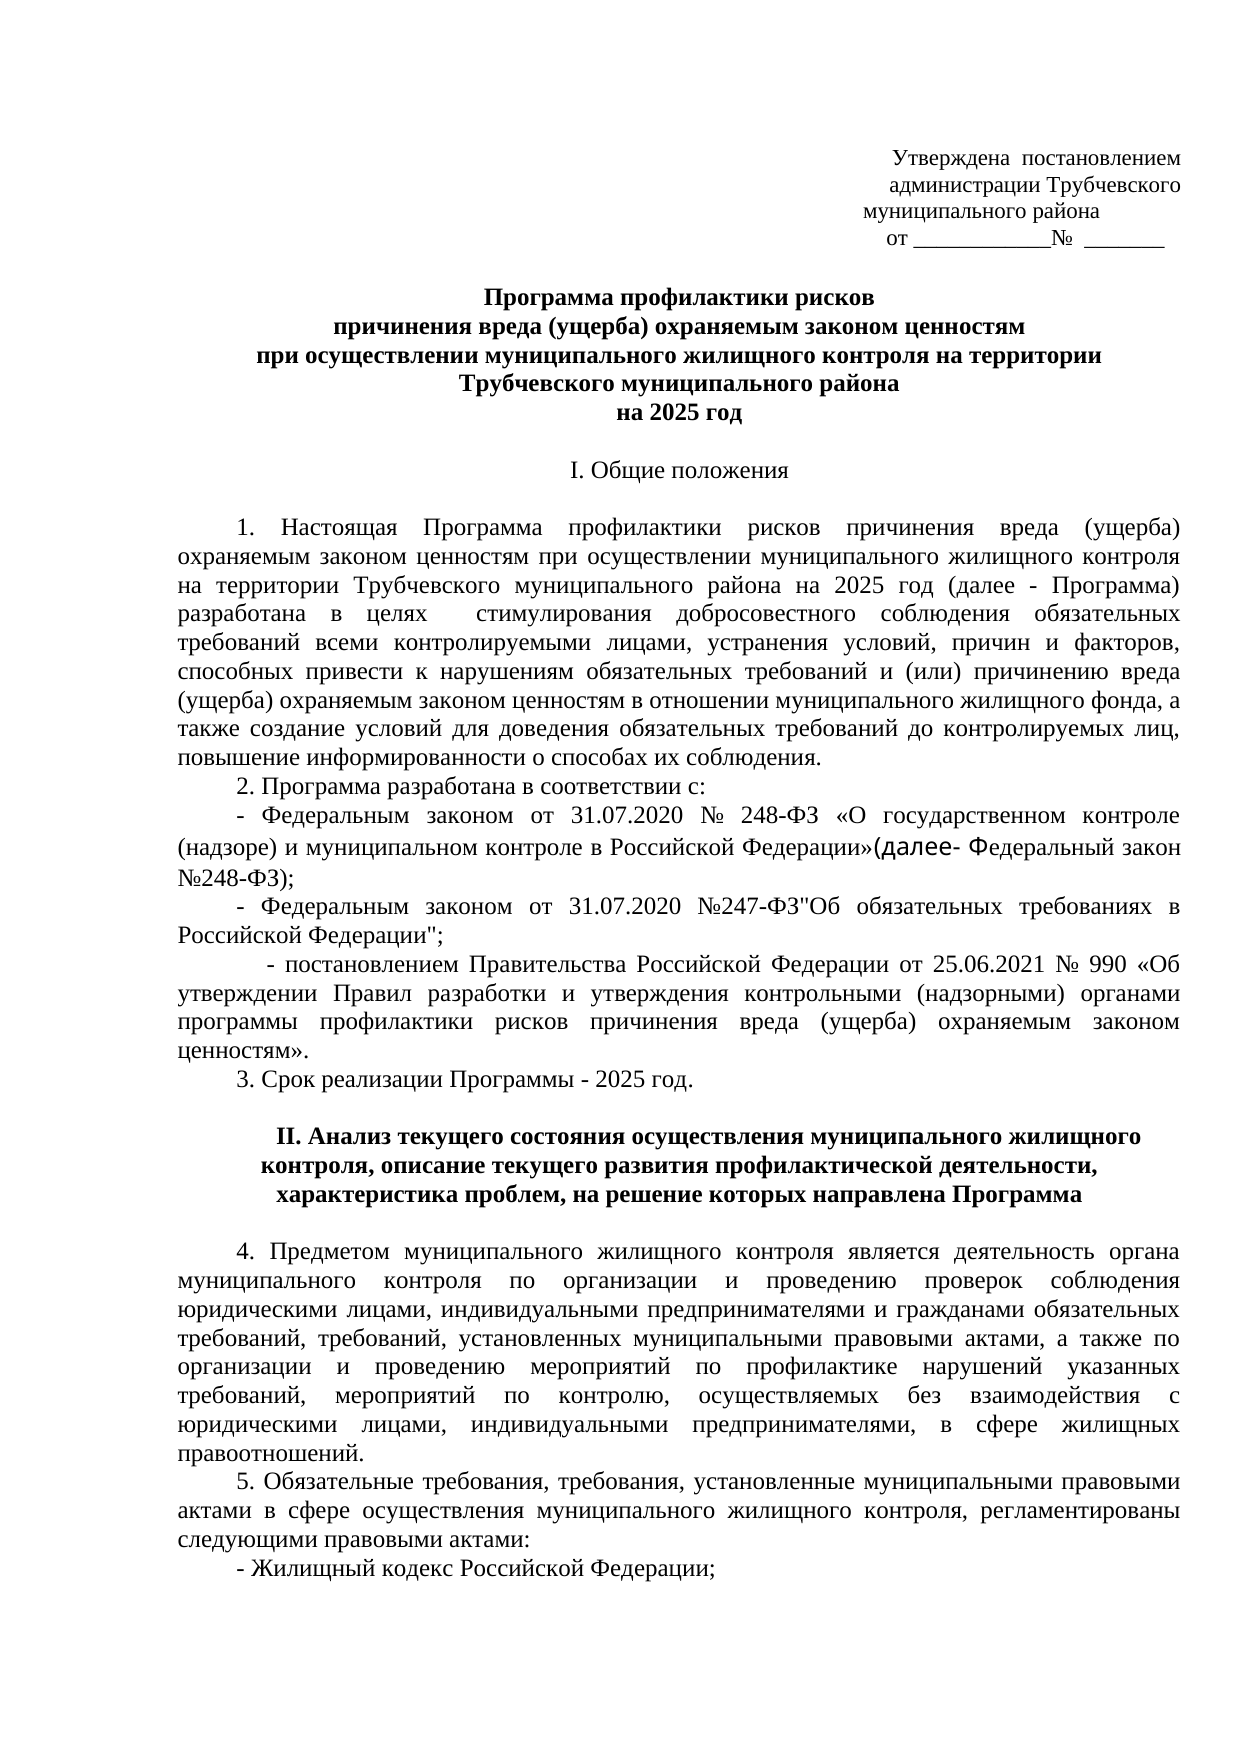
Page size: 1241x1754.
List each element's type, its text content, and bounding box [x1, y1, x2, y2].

text Утверждена постановлением [177, 144, 1181, 171]
text администрации Трубчевского [177, 171, 1181, 197]
text - Федеральным законом от 31.07.2020 № 248-ФЗ «О государственном контроле (надзоре) и муниципальном контроле в Российской Федерации»(далее- Федеральный закон №248-ФЗ); [177, 800, 1181, 891]
text 5. Обязательные требования, требования, установленные муниципальными правовыми актами в сфере осуществления муниципального жилищного контроля, регламентированы следующими правовыми актами: [177, 1466, 1181, 1553]
text - Жилищный кодекс Российской Федерации; [177, 1553, 1181, 1581]
title 1. Настоящая Программа профилактики рисков причинения вреда (ущерба) охраняемым законом ценностям при осуществлении муниципального жилищного контроля на территории Трубчевского муниципального района на 2025 год (далее - Программа) разработана в целях стимулирования добросовестного соблюдения обязательных требований всеми контролируемыми лицами, устранения условий, причин и факторов, способных привести к нарушениям обязательных требований и (или) причинению вреда (ущерба) охраняемым законом ценностям в отношении муниципального жилищного фонда, а также создание условий для доведения обязательных требований до контролируемых лиц, повышение информированности о способах их соблюдения. [177, 512, 1181, 771]
text причинения вреда (ущерба) охраняемым законом ценностям [177, 311, 1181, 340]
text муниципального района [177, 197, 1181, 223]
text Программа профилактики рисков [177, 282, 1181, 311]
text 2. Программа разработана в соответствии с: [177, 771, 1181, 800]
text 4. Предметом муниципального жилищного контроля является деятельность органа муниципального контроля по организации и проведению проверок соблюдения юридическими лицами, индивидуальными предпринимателями и гражданами обязательных требований, требований, установленных муниципальными правовыми актами, а также по организации и проведению мероприятий по профилактике нарушений указанных требований, мероприятий по контролю, осуществляемых без взаимодействия с юридическими лицами, индивидуальными предпринимателями, в сфере жилищных правоотношений. [177, 1236, 1181, 1466]
text на 2025 год [177, 397, 1181, 426]
text - Федеральным законом от 31.07.2020 №247-ФЗ"Об обязательных требованиях в Российской Федерации"; [177, 891, 1181, 949]
text от ____________№ _______ [177, 223, 1181, 250]
text I. Общие положения [177, 455, 1181, 483]
text 3. Срок реализации Программы - 2025 год. [177, 1064, 1181, 1093]
subtitle II. Анализ текущего состояния осуществления муниципального жилищного контроля, описание текущего развития профилактической деятельности, характеристика проблем, на решение которых направлена Программа [177, 1121, 1181, 1208]
text при осуществлении муниципального жилищного контроля на территории Трубчевского муниципального района [177, 340, 1181, 397]
text - постановлением Правительства Российской Федерации от 25.06.2021 № 990 «Об утверждении Правил разработки и утверждения контрольными (надзорными) органами программы профилактики рисков причинения вреда (ущерба) охраняемым законом ценностям». [177, 949, 1181, 1064]
